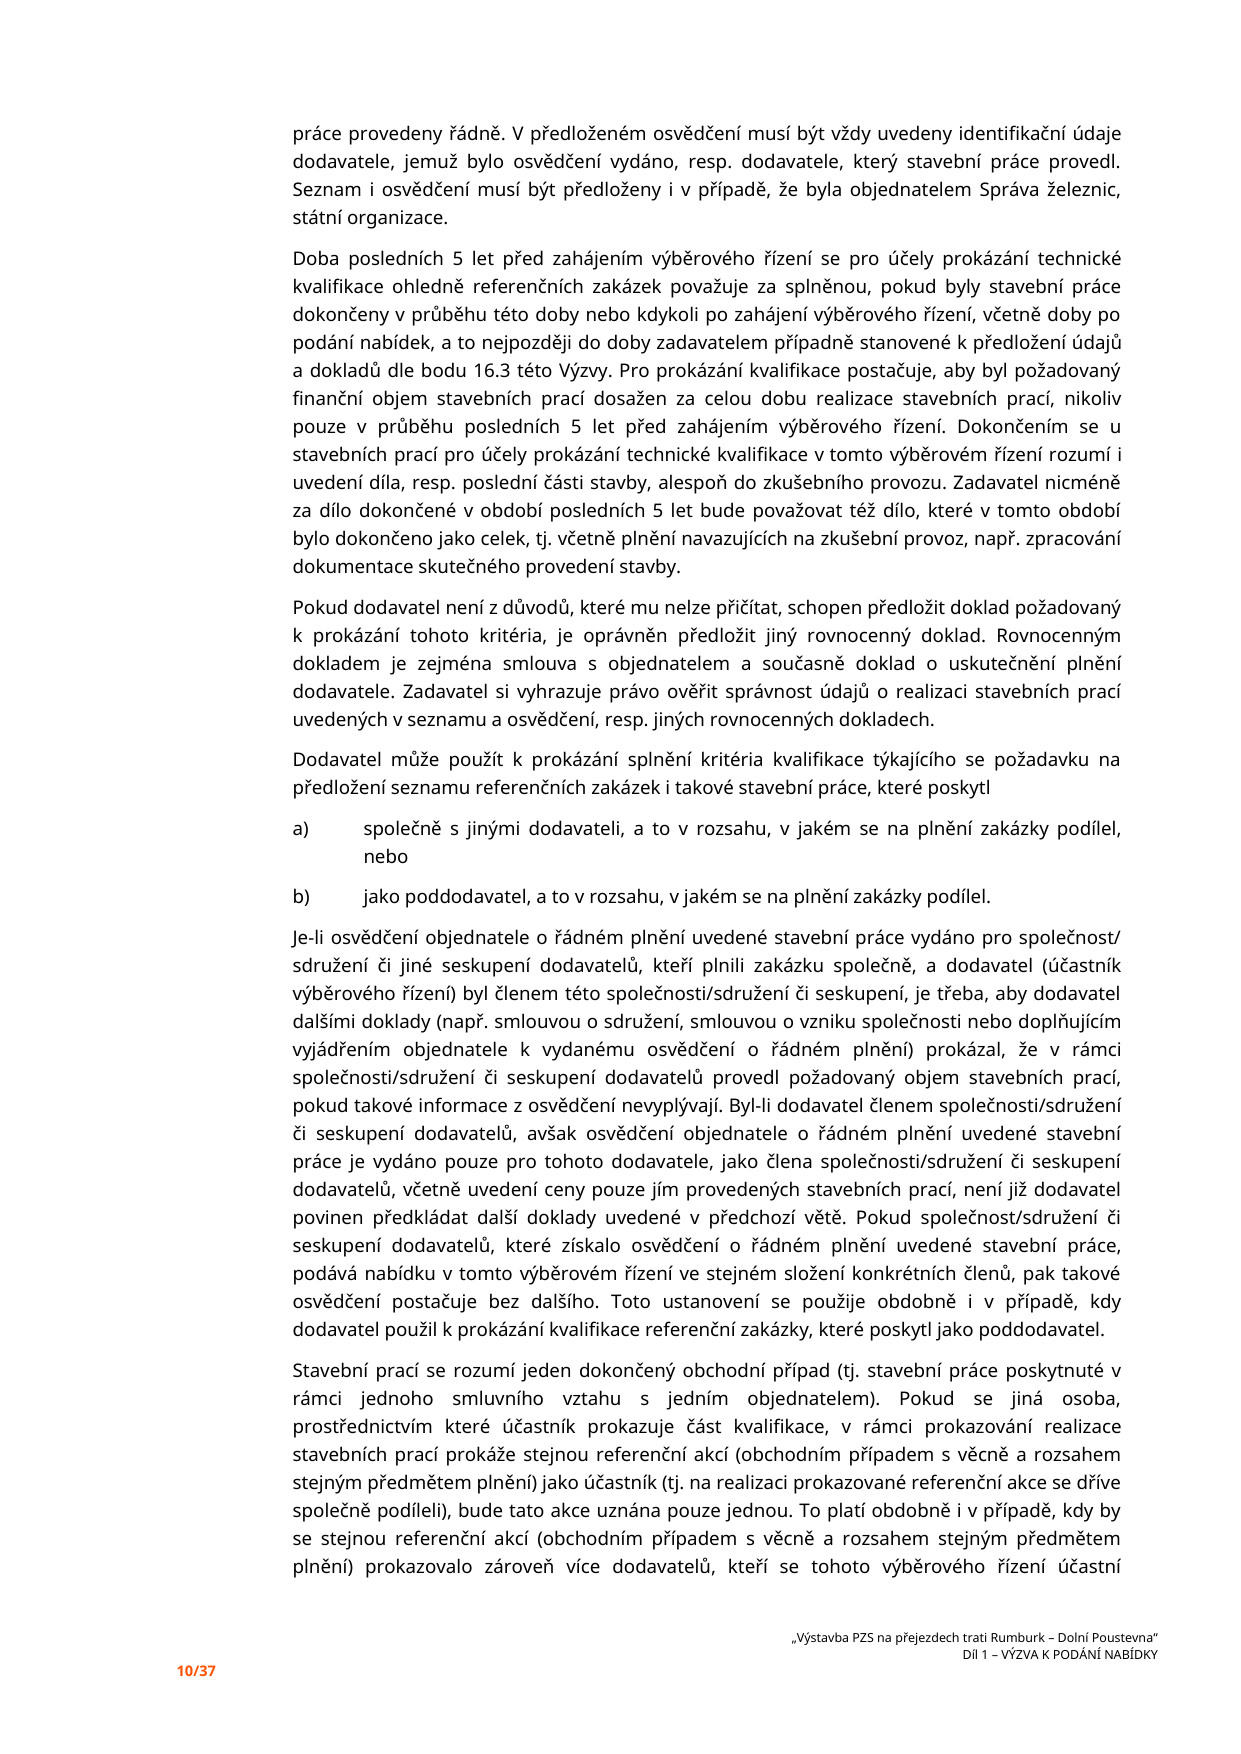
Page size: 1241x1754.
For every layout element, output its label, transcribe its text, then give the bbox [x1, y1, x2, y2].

text b) jako poddodavatel, a to v rozsahu, v jakém se na plnění zakázky podílel. [292, 884, 1122, 909]
text Pokud dodavatel není z důvodů, které mu nelze přičítat, schopen předložit doklad požadovaný k prokázání tohoto kritéria, je oprávněn předložit jiný rovnocenný doklad. Rovnocenným dokladem je zejména smlouva s objednatelem a současně doklad o uskutečnění plnění dodavatele. Zadavatel si vyhrazuje právo ověřit správnost údajů o realizaci stavebních prací uvedených v seznamu a osvědčení, resp. jiných rovnocenných dokladech. [292, 594, 1122, 732]
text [292, 1357, 1122, 1579]
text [292, 121, 1122, 230]
text Doba posledních 5 let před zahájením výběrového řízení se pro účely prokázání technické kvalifikace ohledně referenčních zakázek považuje za splněnou, pokud byly stavební práce dokončeny v průběhu této doby nebo kdykoli po zahájení výběrového řízení, včetně doby po podání nabídek, a to nejpozději do doby zadavatelem případně stanovené k předložení údajů a dokladů dle bodu 16.3 této Výzvy. Pro prokázání kvalifikace postačuje, aby byl požadovaný finanční objem stavebních prací dosažen za celou dobu realizace stavebních prací, nikoliv pouze v průběhu posledních 5 let před zahájením výběrového řízení. Dokončením se u stavebních prací pro účely prokázání technické kvalifikace v tomto výběrovém řízení rozumí i uvedení díla, resp. poslední části stavby, alespoň do zkušebního provozu. Zadavatel nicméně za dílo dokončené v období posledních 5 let bude považovat též dílo, které v tomto období bylo dokončeno jako celek, tj. včetně plnění navazujících na zkušební provoz, např. zpracování dokumentace skutečného provedení stavby. [292, 245, 1122, 579]
text Je-li osvědčení objednatele o řádném plnění uvedené stavební práce vydáno pro společnost/ sdružení či jiné seskupení dodavatelů, kteří plnili zakázku společně, a dodavatel (účastník výběrového řízení) byl členem této společnosti/sdružení či seskupení, je třeba, aby dodavatel dalšími doklady (např. smlouvou o sdružení, smlouvou o vzniku společnosti nebo doplňujícím vyjádřením objednatele k vydanému osvědčení o řádném plnění) prokázal, že v rámci společnosti/sdružení či seskupení dodavatelů provedl požadovaný objem stavebních prací, pokud takové informace z osvědčení nevyplývají. Byl-li dodavatel členem společnosti/sdružení či seskupení dodavatelů, avšak osvědčení objednatele o řádném plnění uvedené stavební práce je vydáno pouze pro tohoto dodavatele, jako člena společnosti/sdružení či seskupení dodavatelů, včetně uvedení ceny pouze jím provedených stavebních prací, není již dodavatel povinen předkládat další doklady uvedené v předchozí větě. Pokud společnost/sdružení či seskupení dodavatelů, které získalo osvědčení o řádném plnění uvedené stavební práce, podává nabídku v tomto výběrovém řízení ve stejném složení konkrétních členů, pak takové osvědčení postačuje bez dalšího. Toto ustanovení se použije obdobně i v případě, kdy dodavatel použil k prokázání kvalifikace referenční zakázky, které poskytl jako poddodavatel. [292, 924, 1122, 1342]
text Dodavatel může použít k prokázání splnění kritéria kvalifikace týkajícího se požadavku na předložení seznamu referenčních zakázek i takové stavební práce, které poskytl [292, 747, 1122, 800]
text a) společně s jinými dodavateli, a to v rozsahu, v jakém se na plnění zakázky podílel, nebo [292, 815, 1122, 869]
